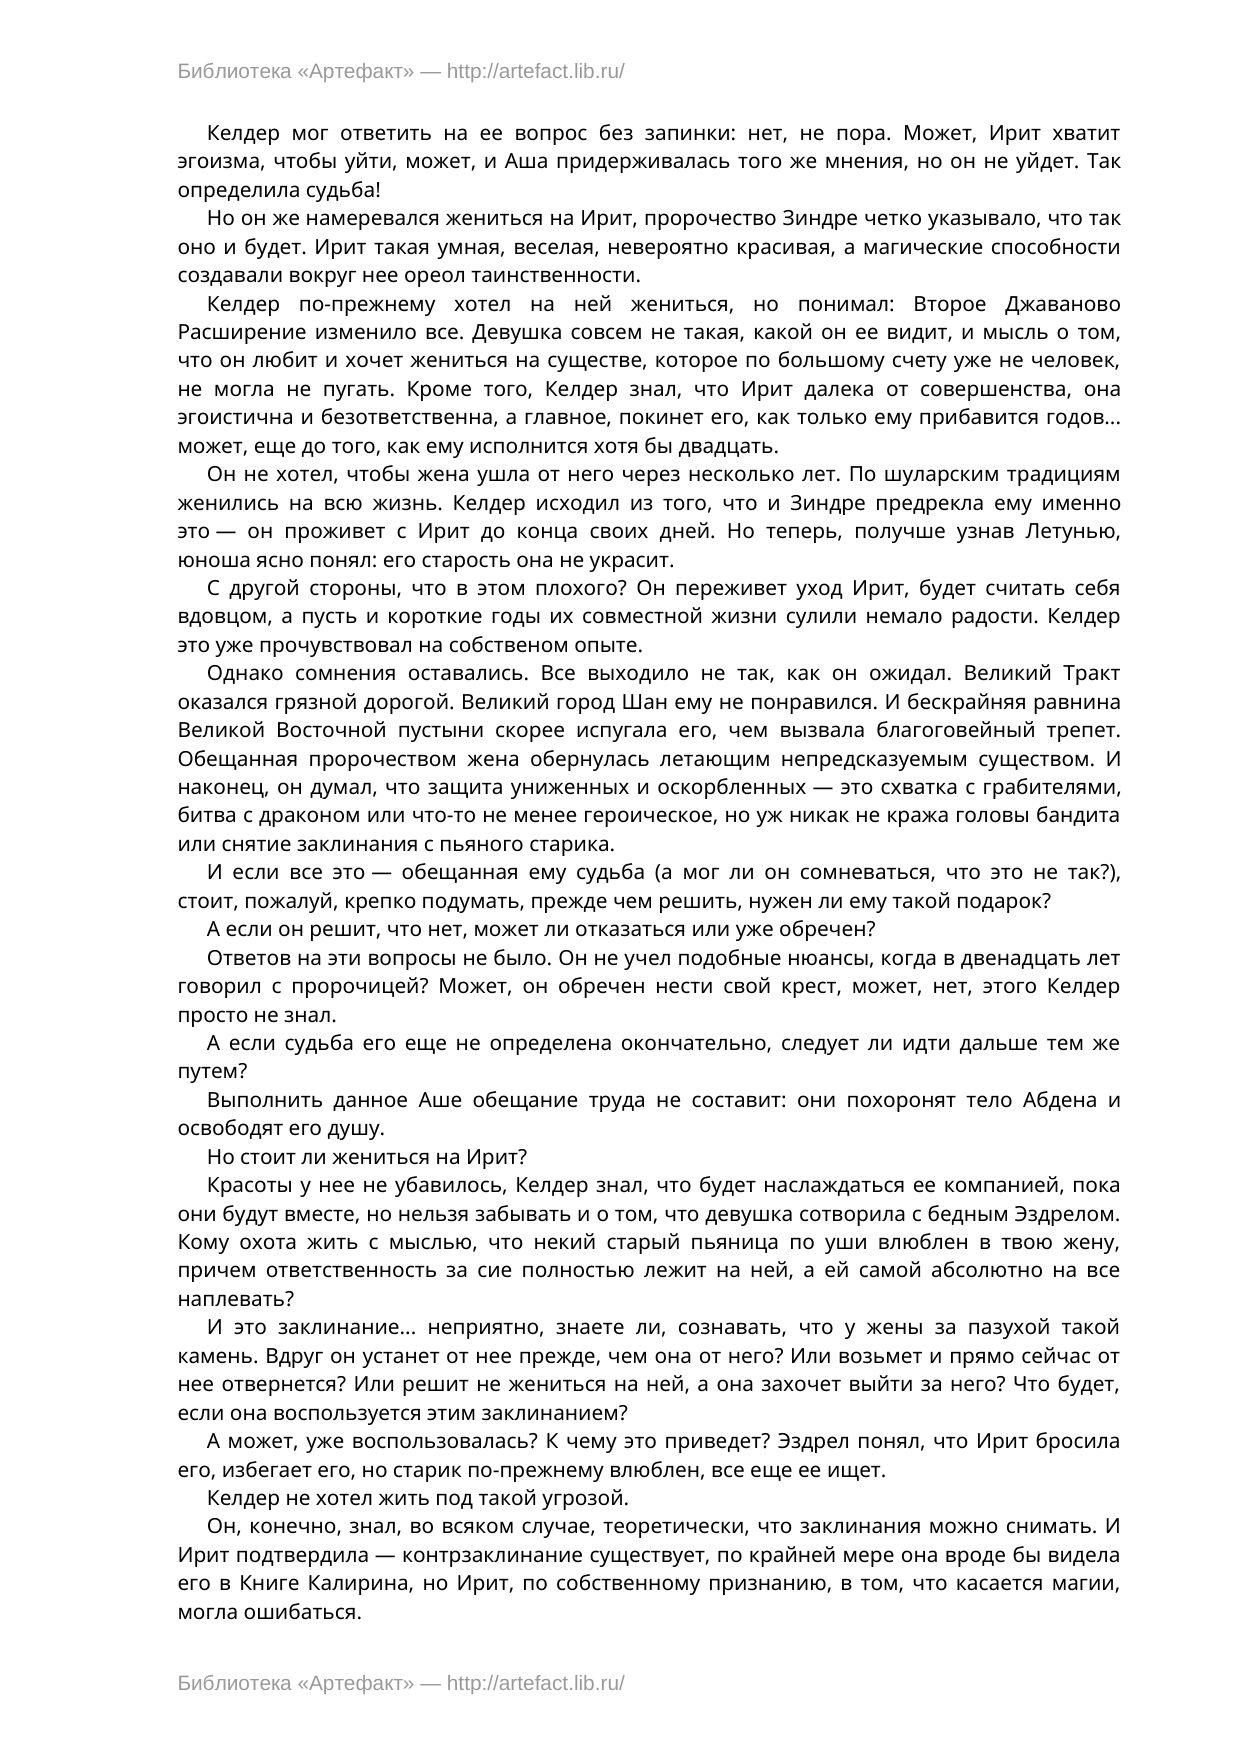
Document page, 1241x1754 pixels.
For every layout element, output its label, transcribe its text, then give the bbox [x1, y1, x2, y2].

text А если судьба его еще не определена окончательно, следует ли идти дальше тем же путем? [177, 1028, 1122, 1085]
text Келдер по-прежнему хотел на ней жениться, но понимал: Второе Джаваново Расширение изменило все. Девушка совсем не такая, какой он ее видит, и мысль о том, что он любит и хочет жениться на существе, которое по большому счету уже не человек, не могла не пугать. Кроме того, Келдер знал, что Ирит далека от совершенства, она эгоистична и безответственна, а главное, покинет его, как только ему прибавится годов... может, еще до того, как ему исполнится хотя бы двадцать. [177, 289, 1122, 459]
text Однако сомнения оставались. Все выходило не так, как он ожидал. Великий Тракт оказался грязной дорогой. Великий город Шан ему не понравился. И бескрайняя равнина Великой Восточной пустыни скорее испугала его, чем вызвала благоговейный трепет. Обещанная пророчеством жена обернулась летающим непредсказуемым существом. И наконец, он думал, что защита униженных и оскорбленных — это схватка с грабителями, битва с драконом или что-то не менее героическое, но уж никак не кража головы бандита или снятие заклинания с пьяного старика. [177, 658, 1122, 857]
text А если он решит, что нет, может ли отказаться или уже обречен? [177, 914, 1122, 943]
text Келдер не хотел жить под такой угрозой. [177, 1483, 1122, 1512]
text Но стоит ли жениться на Ирит? [177, 1142, 1122, 1170]
text Он не хотел, чтобы жена ушла от него через несколько лет. По шуларским традициям женились на всю жизнь. Келдер исходил из того, что и Зиндре предрекла ему именно это — он проживет с Ирит до конца своих дней. Но теперь, получше узнав Летунью, юноша ясно понял: его старость она не украсит. [177, 459, 1122, 573]
text Но он же намеревался жениться на Ирит, пророчество Зиндре четко указывало, что так оно и будет. Ирит такая умная, веселая, невероятно красивая, а магические способности создавали вокруг нее ореол таинственности. [177, 203, 1122, 289]
text А может, уже воспользовалась? К чему это приведет? Эздрел понял, что Ирит бросила его, избегает его, но старик по-прежнему влюблен, все еще ее ищет. [177, 1426, 1122, 1483]
text Он, конечно, знал, во всяком случае, теоретически, что заклинания можно снимать. И Ирит подтвердила — контрзаклинание существует, по крайней мере она вроде бы видела его в Книге Калирина, но Ирит, по собственному признанию, в том, что касается магии, могла ошибаться. [177, 1512, 1122, 1625]
text Красоты у нее не убавилось, Келдер знал, что будет наслаждаться ее компанией, пока они будут вместе, но нельзя забывать и о том, что девушка сотворила с бедным Эздрелом. Кому охота жить с мыслью, что некий старый пьяница по уши влюблен в твою жену, причем ответственность за сие полностью лежит на ней, а ей самой абсолютно на все наплевать? [177, 1170, 1122, 1312]
text И это заклинание... неприятно, знаете ли, сознавать, что у жены за пазухой такой камень. Вдруг он устанет от нее прежде, чем она от него? Или возьмет и прямо сейчас от нее отвернется? Или решит не жениться на ней, а она захочет выйти за него? Что будет, если она воспользуется этим заклинанием? [177, 1312, 1122, 1426]
text И если все это — обещанная ему судьба (а мог ли он сомневаться, что это не так?), стоит, пожалуй, крепко подумать, прежде чем решить, нужен ли ему такой подарок? [177, 857, 1122, 914]
text Выполнить данное Аше обещание труда не составит: они похоронят тело Абдена и освободят его душу. [177, 1085, 1122, 1142]
text Ответов на эти вопросы не было. Он не учел подобные нюансы, когда в двенадцать лет говорил с пророчицей? Может, он обречен нести свой крест, может, нет, этого Келдер просто не знал. [177, 943, 1122, 1028]
text С другой стороны, что в этом плохого? Он переживет уход Ирит, будет считать себя вдовцом, а пусть и короткие годы их совместной жизни сулили немало радости. Келдер это уже прочувствовал на собственом опыте. [177, 573, 1122, 658]
text Келдер мог ответить на ее вопрос без запинки: нет, не пора. Может, Ирит хватит эгоизма, чтобы уйти, может, и Аша придерживалась того же мнения, но он не уйдет. Так определила судьба! [177, 118, 1122, 203]
